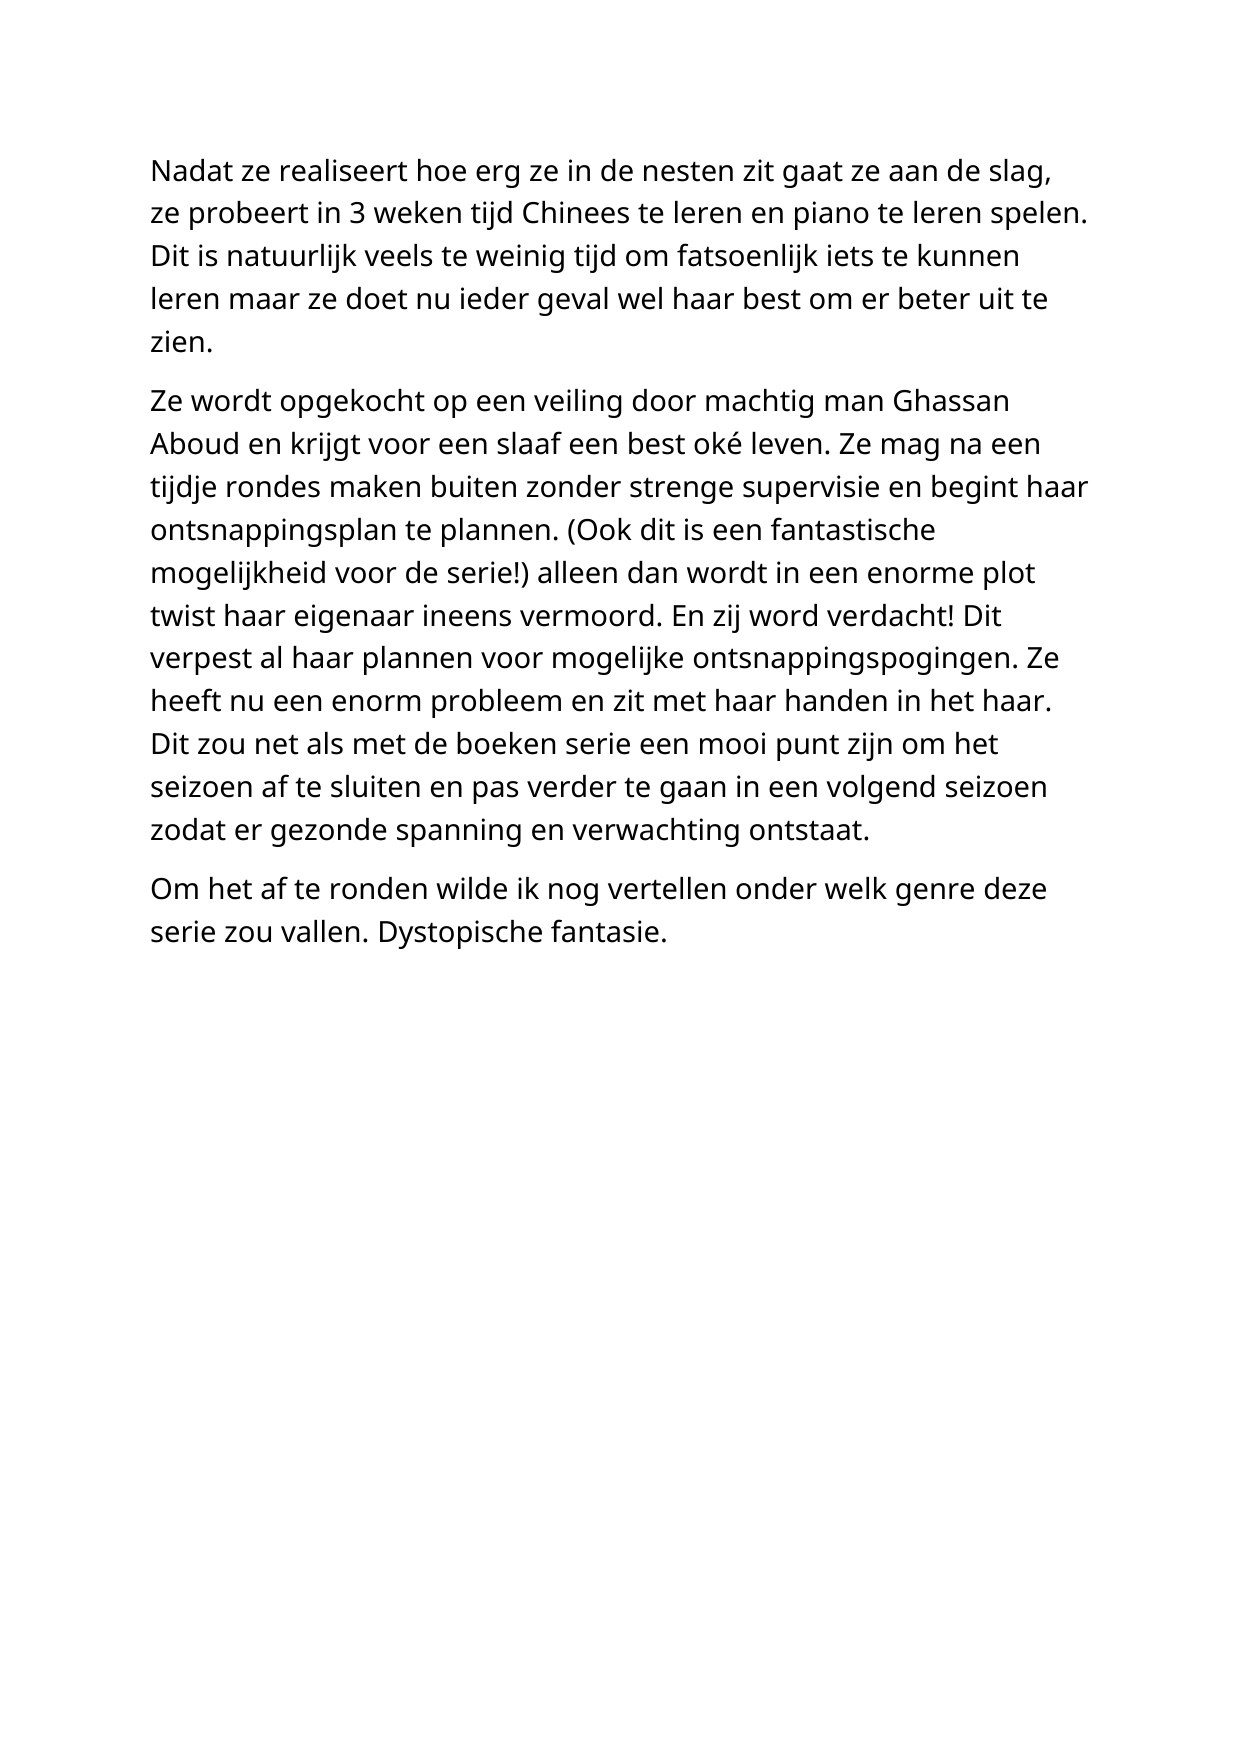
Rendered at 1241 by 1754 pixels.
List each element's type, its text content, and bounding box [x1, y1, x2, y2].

text Nadat ze realiseert hoe erg ze in de nesten zit gaat ze aan de slag, ze probeert in 3 weken tijd Chinees te leren en piano te leren spelen. Dit is natuurlijk veels te weinig tijd om fatsoenlijk iets te kunnen leren maar ze doet nu ieder geval wel haar best om er beter uit te zien. [150, 150, 1090, 361]
text Ze wordt opgekocht op een veiling door machtig man Ghassan Aboud en krijgt voor een slaaf een best oké leven. Ze mag na een tijdje rondes maken buiten zonder strenge supervisie en begint haar ontsnappingsplan te plannen. (Ook dit is een fantastische mogelijkheid voor de serie!) alleen dan wordt in een enorme plot twist haar eigenaar ineens vermoord. En zij word verdacht! Dit verpest al haar plannen voor mogelijke ontsnappingspogingen. Ze heeft nu een enorm probleem en zit met haar handen in het haar. Dit zou net als met de boeken serie een mooi punt zijn om het seizoen af te sluiten en pas verder te gaan in een volgend seizoen zodat er gezonde spanning en verwachting ontstaat. [150, 381, 1090, 848]
text Om het af te ronden wilde ik nog vertellen onder welk genre deze serie zou vallen. Dystopische fantasie. [150, 868, 1090, 951]
